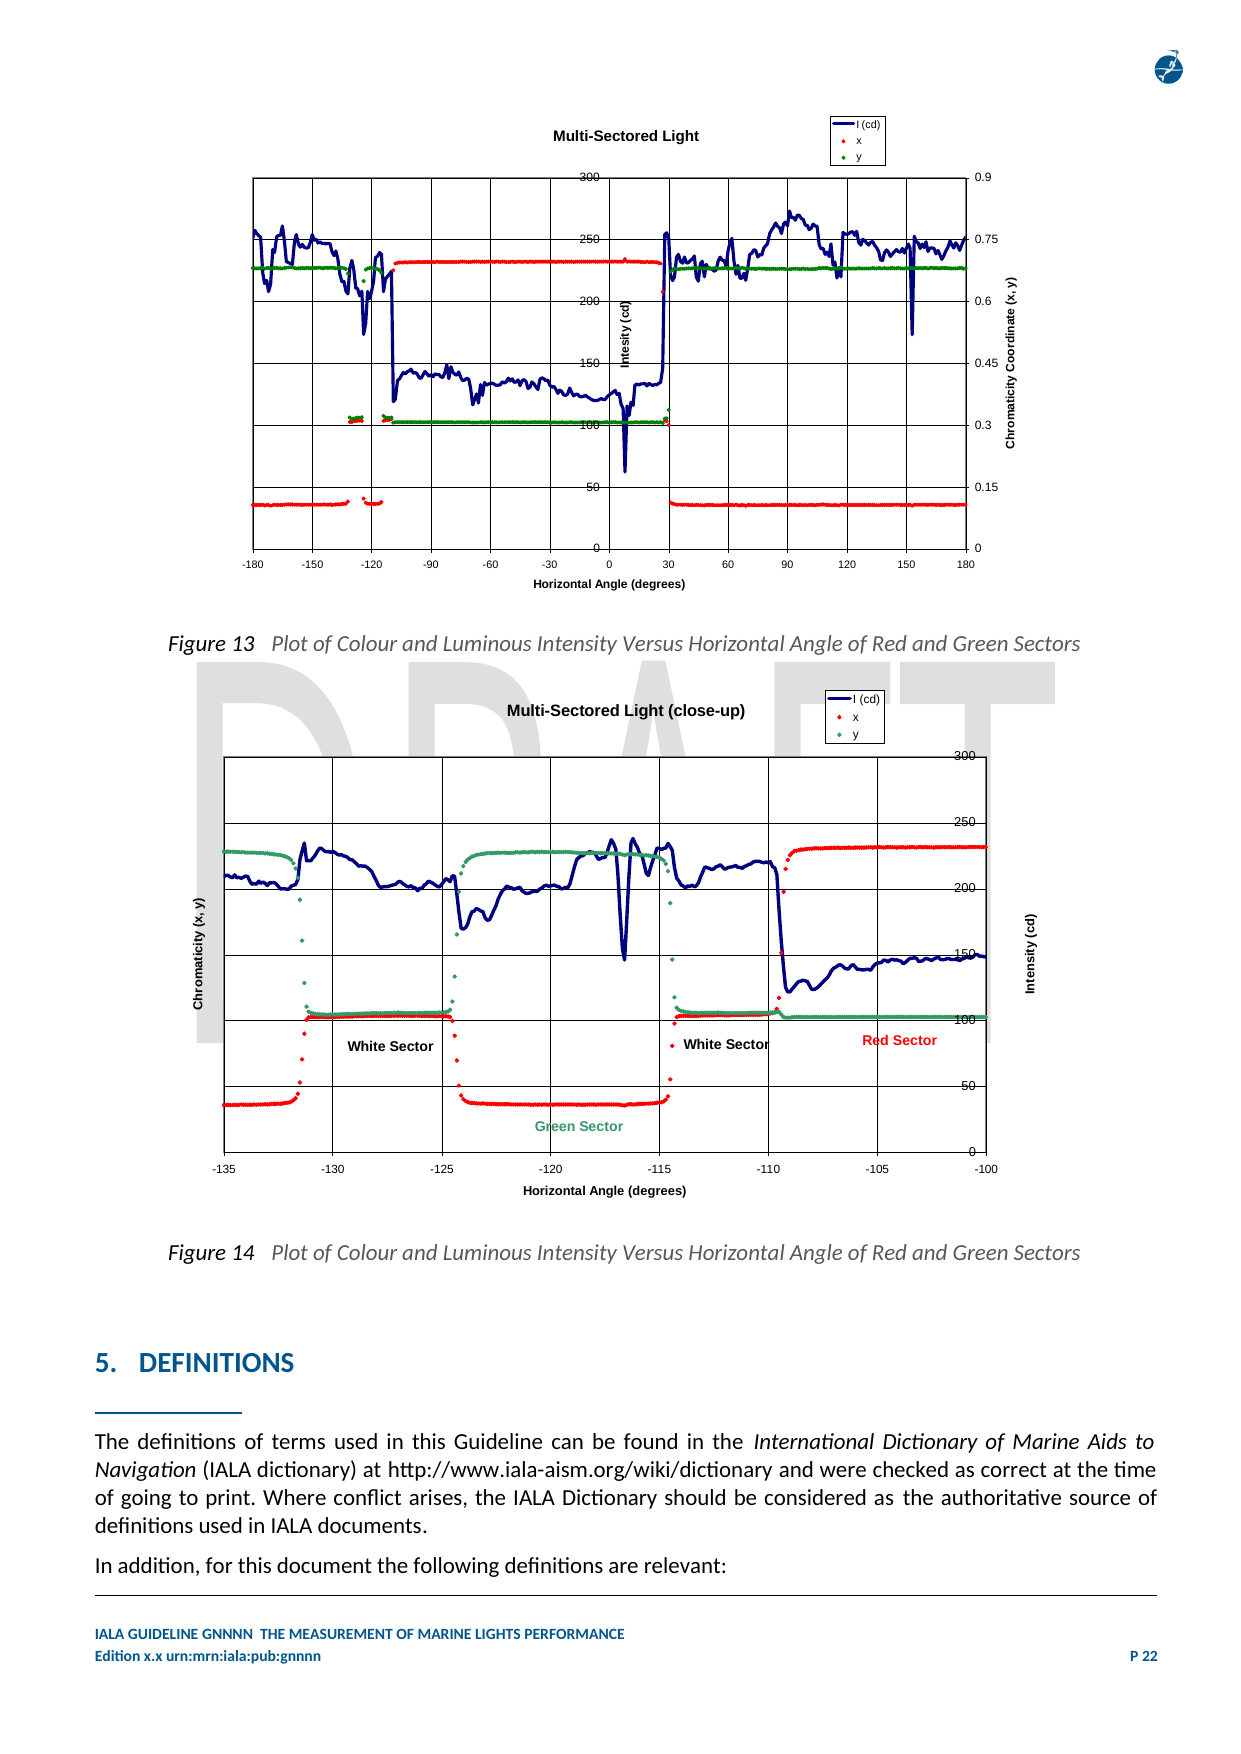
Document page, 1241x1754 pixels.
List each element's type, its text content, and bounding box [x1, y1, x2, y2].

text In addition, for this document the following definitions are relevant: [94, 1551, 1157, 1579]
subtitle Definitions [94, 1344, 1157, 1380]
picture [1123, 0, 1241, 119]
text Plot of Colour and Luminous Intensity Versus Horizontal Angle of Red and Green Sectors [94, 629, 1157, 657]
text Plot of Colour and Luminous Intensity Versus Horizontal Angle of Red and Green Sectors [94, 1238, 1157, 1266]
text The definitions of terms used in this Guideline can be found in the International Dictionary of Marine Aids to Navigation (IALA dictionary) at http://www.iala-aism.org/wiki/dictionary and were checked as correct at the time of going to print. Where conflict arises, the IALA Dictionary should be considered as the authoritative source of definitions used in IALA documents. [94, 1427, 1157, 1539]
